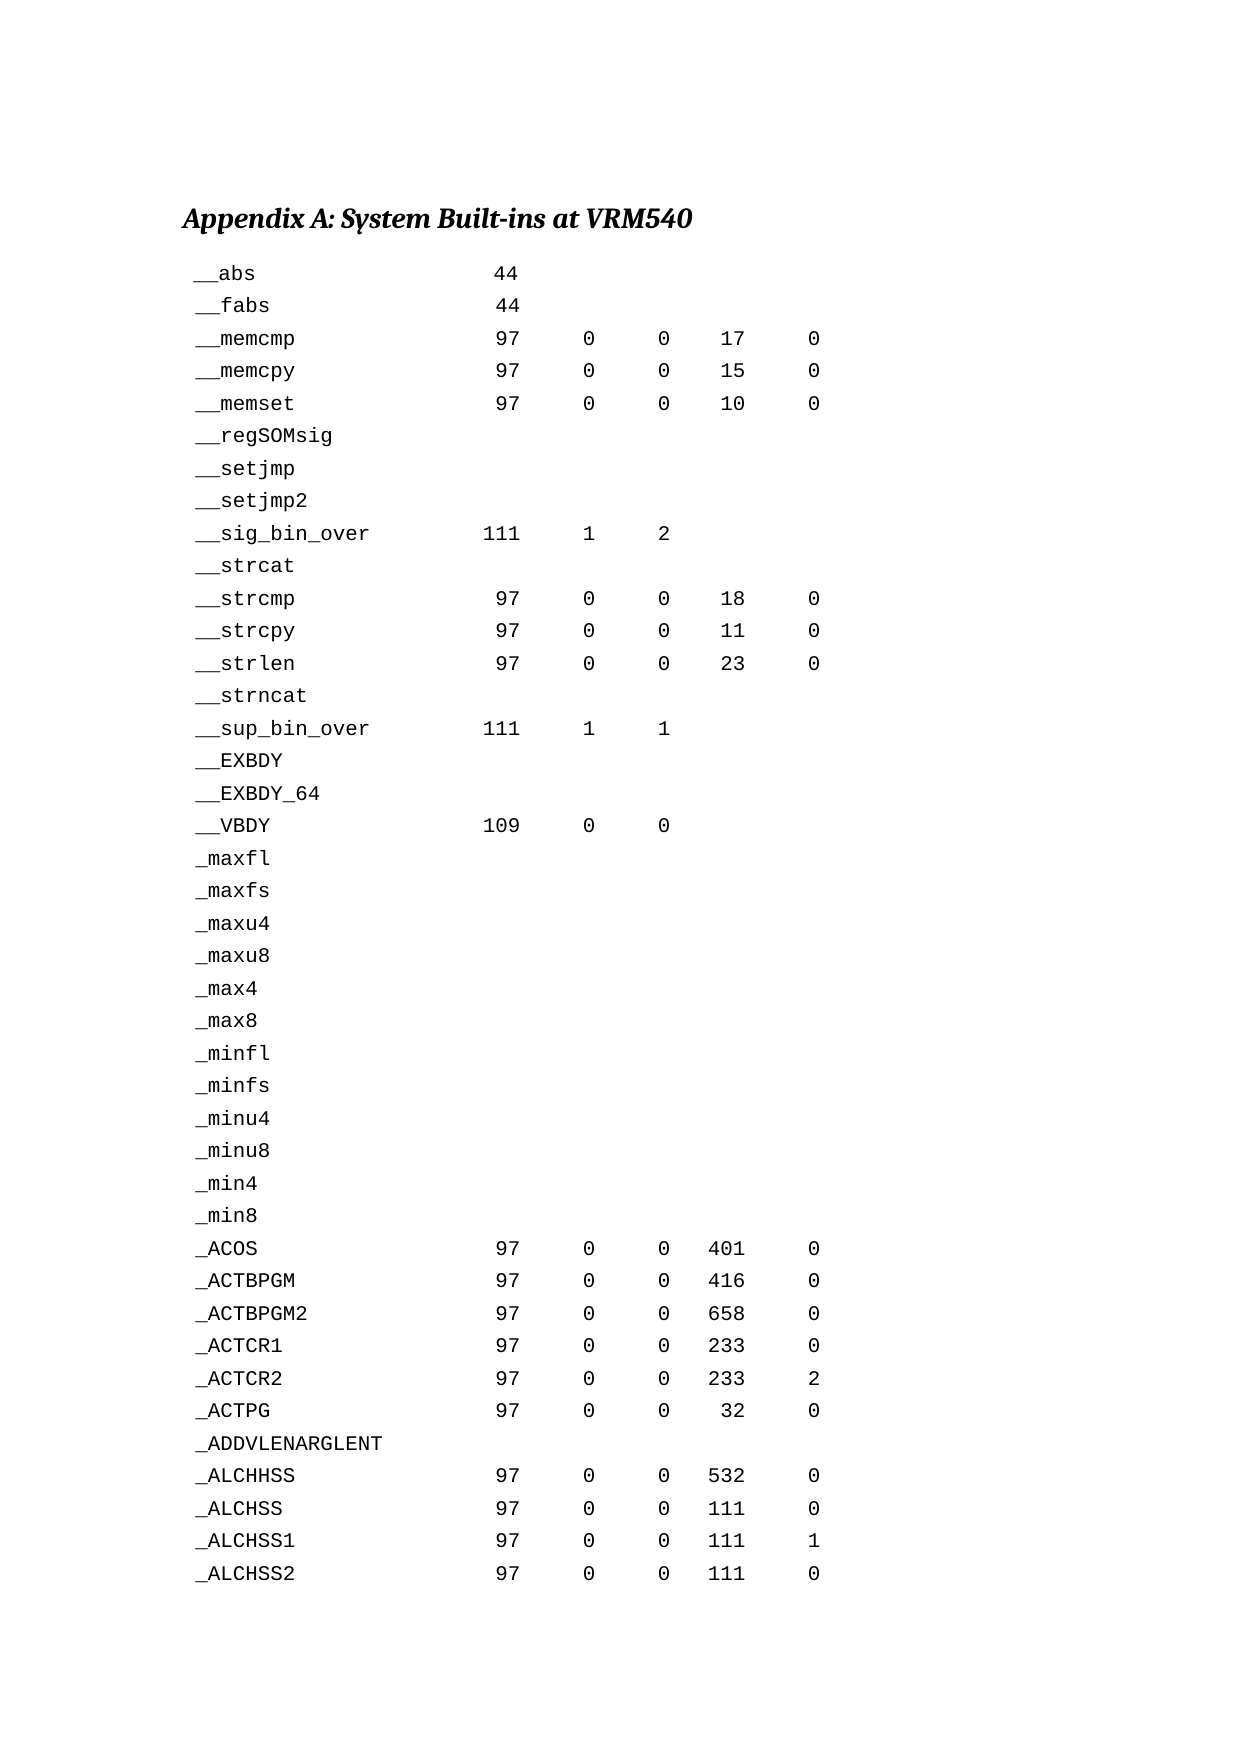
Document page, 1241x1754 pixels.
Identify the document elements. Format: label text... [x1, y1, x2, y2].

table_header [171, 258, 1069, 1591]
subtitle Appendix A: System Built-ins at VRM540 [183, 187, 1058, 252]
